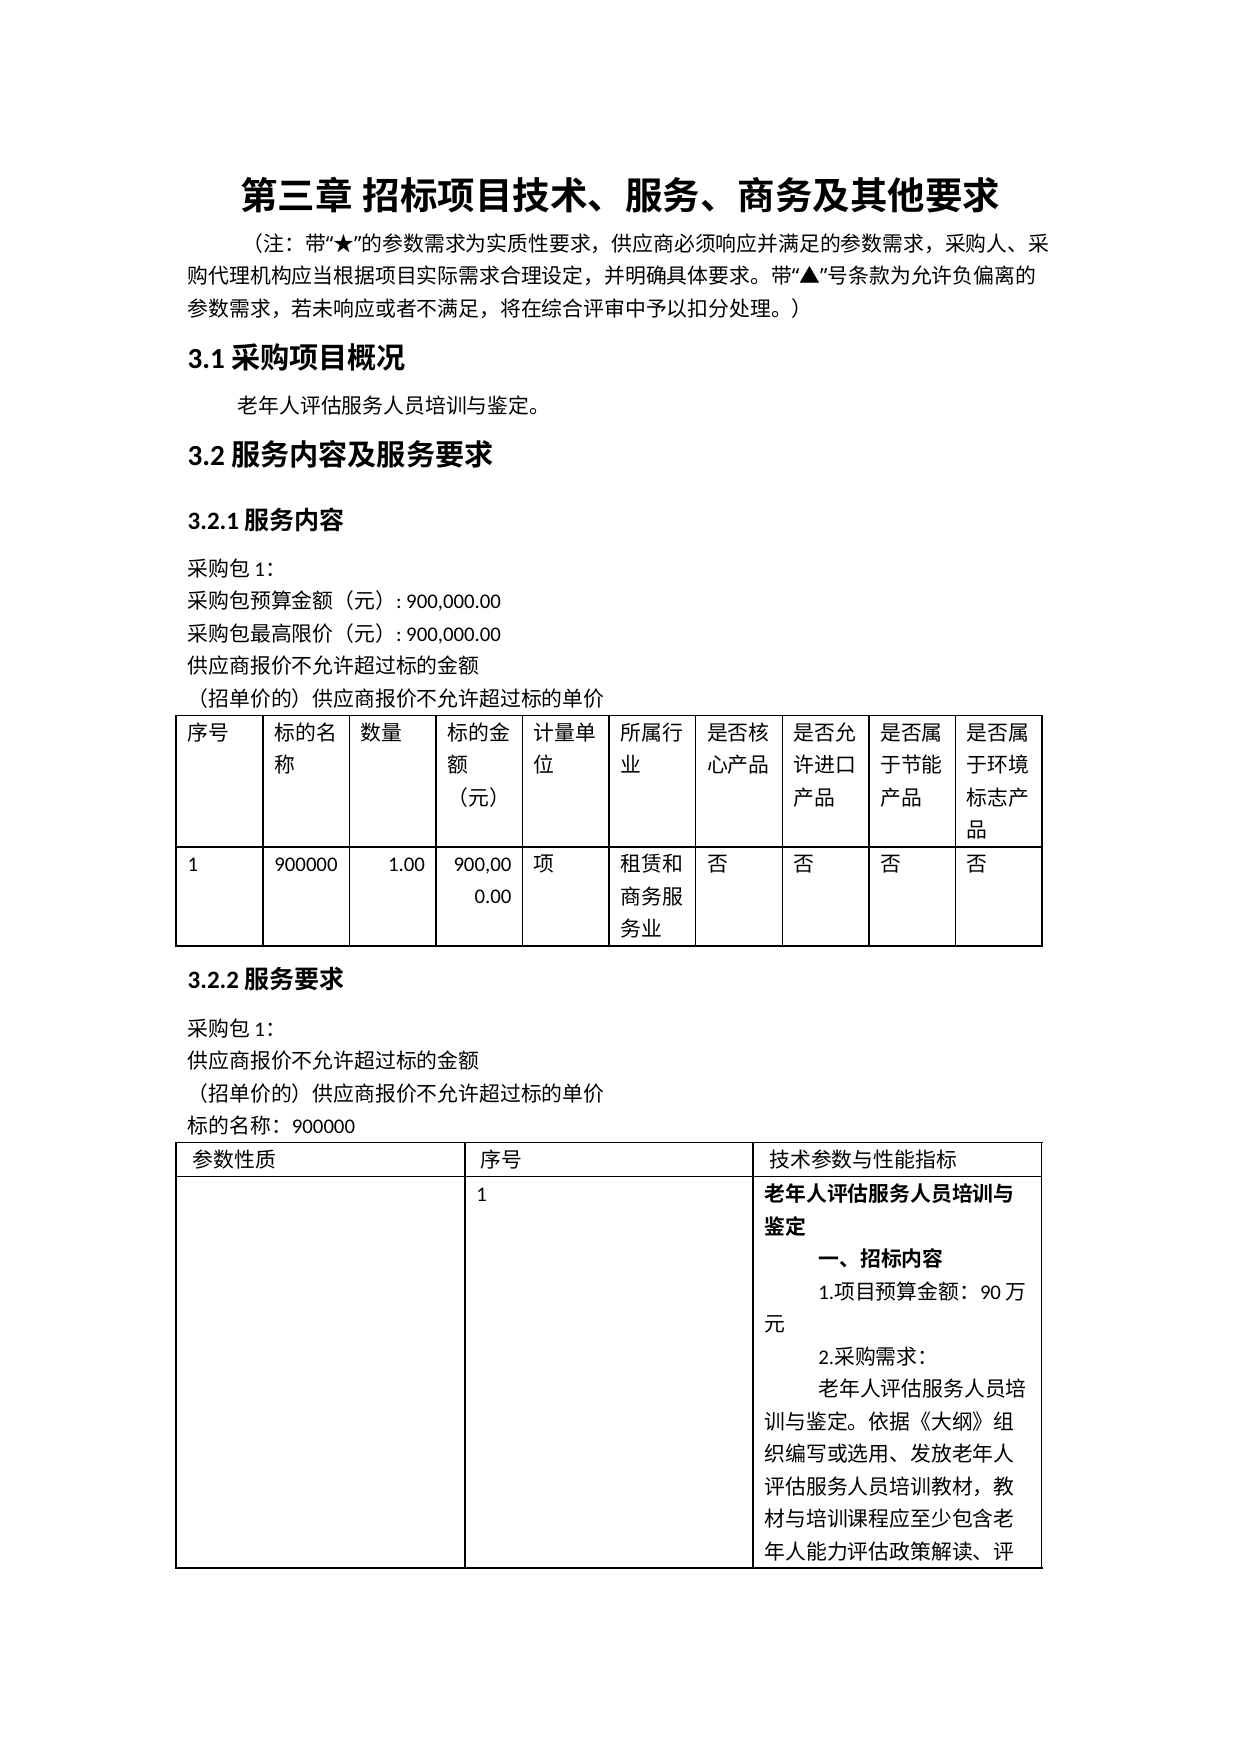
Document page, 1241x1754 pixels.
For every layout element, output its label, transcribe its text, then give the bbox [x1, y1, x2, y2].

table_cell 否 [956, 848, 1041, 945]
table_cell 否 [870, 848, 955, 945]
table_header 是否核心产品 [696, 716, 782, 846]
table_header 所属行业 [610, 716, 695, 846]
text （招单价的）供应商报价不允许超过标的单价 [187, 1077, 1053, 1109]
table_header 序号 [466, 1143, 752, 1176]
table_cell 1 [177, 848, 262, 945]
table_header 计量单位 [523, 716, 608, 846]
table_cell 否 [783, 848, 868, 945]
table_cell [177, 1177, 464, 1567]
table_cell 1.00 [350, 848, 435, 945]
text 供应商报价不允许超过标的金额 [187, 1044, 1053, 1077]
text 标的名称：900000 [187, 1109, 1053, 1142]
table_cell 项 [523, 848, 608, 945]
table_cell 1 [466, 1177, 752, 1567]
table_header 标的名称 [264, 716, 349, 846]
text 第三章 招标项目技术、服务、商务及其他要求 [187, 162, 1053, 227]
table_header 标的金额 （元） [437, 716, 522, 846]
table_header 参数性质 [177, 1143, 464, 1176]
text （招单价的）供应商报价不允许超过标的单价 [187, 682, 1053, 714]
text 3.2.2服务要求 [187, 947, 1053, 1012]
text 老年人评估服务人员培训与鉴定。 [187, 389, 1053, 422]
table_cell 900,000.00 [437, 848, 522, 945]
text 供应商报价不允许超过标的金额 [187, 649, 1053, 682]
table_cell 900000 [264, 848, 349, 945]
table_header 是否属于环境标志产品 [956, 716, 1041, 846]
table_cell 否 [696, 848, 782, 945]
text 3.2.1服务内容 [187, 487, 1053, 552]
table_header 序号 [177, 716, 262, 846]
table_cell 租赁和商务服务业 [610, 848, 695, 945]
table_header 是否属于节能产品 [870, 716, 955, 846]
text 采购包最高限价（元）: 900,000.00 [187, 617, 1053, 649]
table_header 是否允许进口产品 [783, 716, 868, 846]
text （注：带“★”的参数需求为实质性要求，供应商必须响应并满足的参数需求，采购人、采购代理机构应当根据项目实际需求合理设定，并明确具体要求。带“▲”号条款为允许负偏离的参数需求，若未响应或者不满足，将在综合评审中予以扣分处理。） [187, 227, 1053, 324]
table_header 技术参数与性能指标 [754, 1143, 1041, 1176]
text 采购包1： [187, 552, 1053, 584]
text 采购包1： [187, 1012, 1053, 1044]
text 3.2服务内容及服务要求 [187, 422, 1053, 487]
table_header 数量 [350, 716, 435, 846]
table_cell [754, 1177, 1041, 1567]
text 3.1采购项目概况 [187, 324, 1053, 389]
text 采购包预算金额（元）: 900,000.00 [187, 584, 1053, 617]
